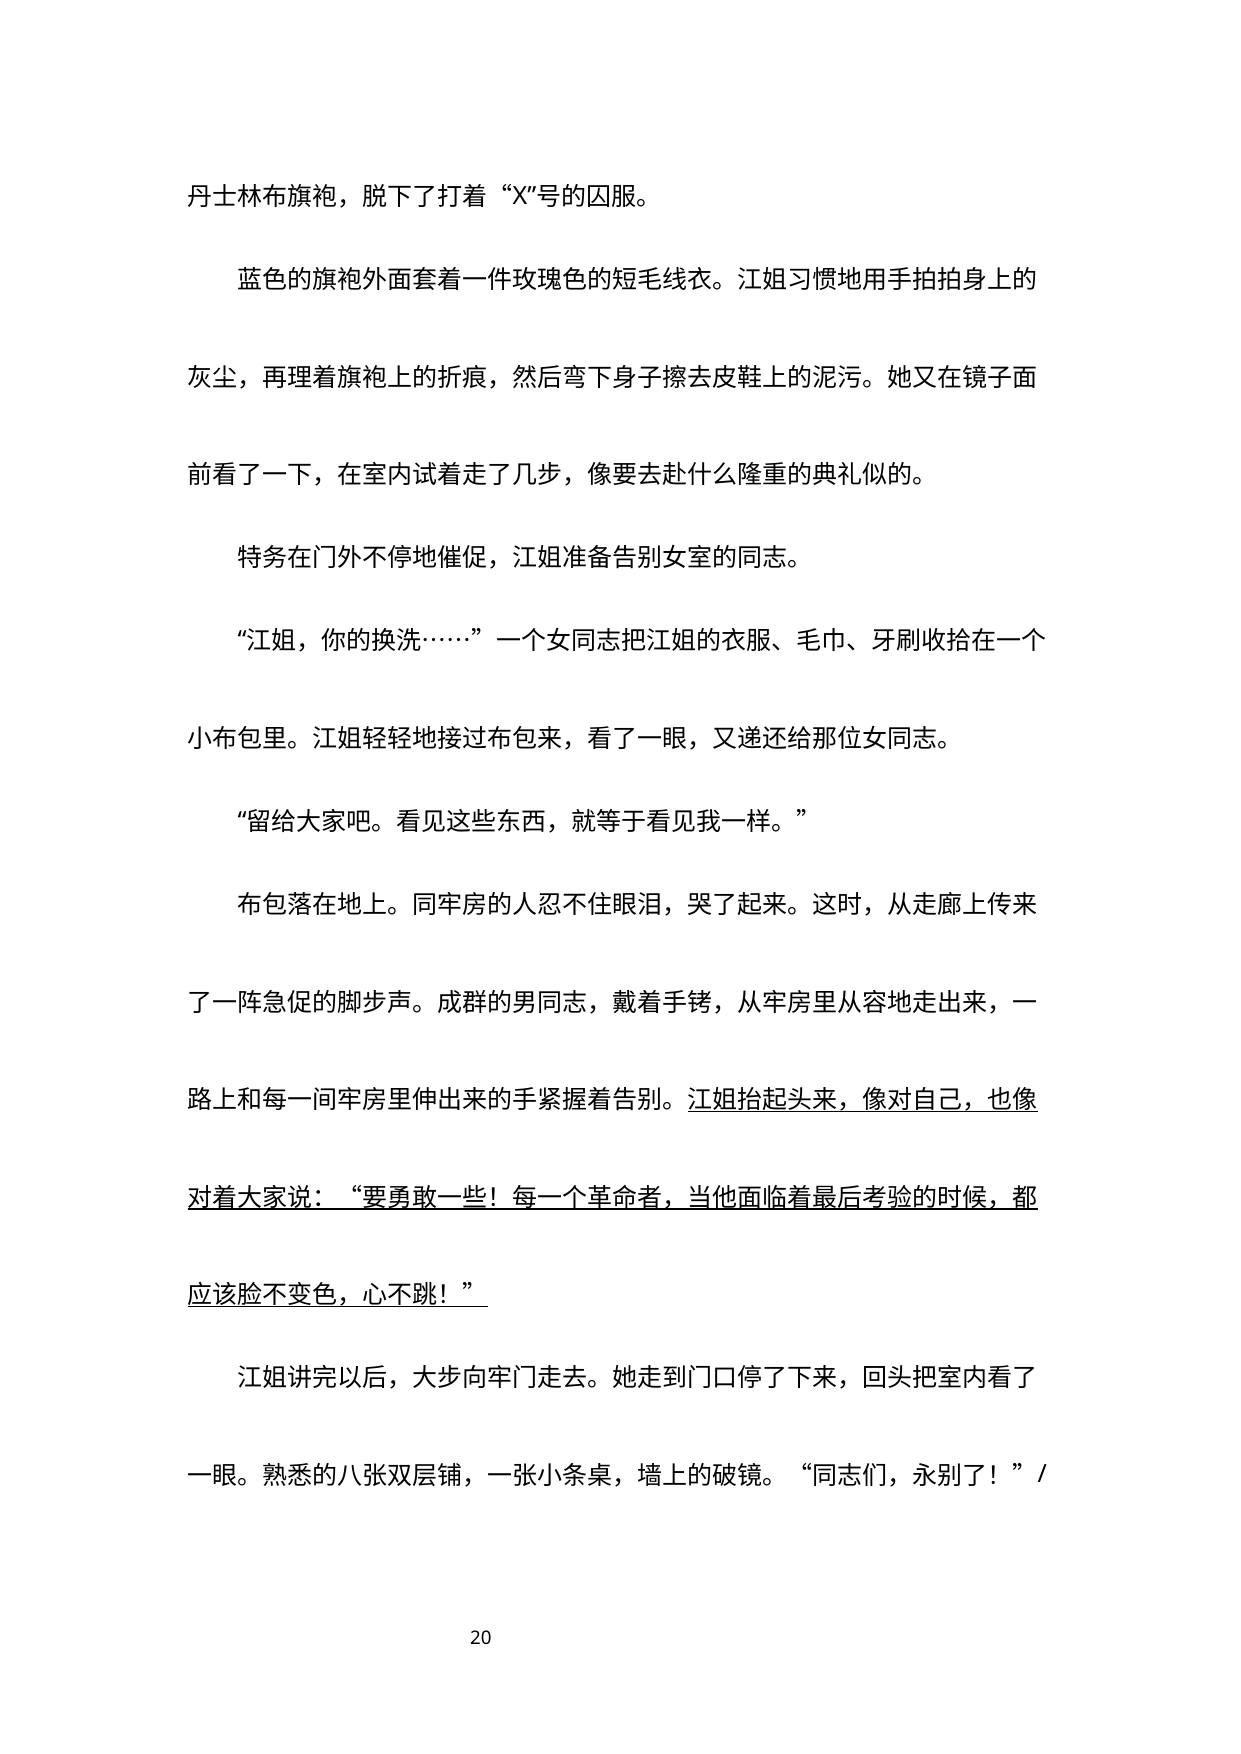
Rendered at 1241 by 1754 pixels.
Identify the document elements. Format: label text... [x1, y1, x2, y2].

text 特务在门外不停地催促，江姐准备告别女室的同志。 [187, 523, 1053, 588]
text “留给大家吧。看见这些东西，就等于看见我一样。” [187, 787, 1053, 852]
text “江姐，你的换洗……”一个女同志把江姐的衣服、毛巾、牙刷收拾在一个小布包里。江姐轻轻地接过布包来，看了一眼，又递还给那位女同志。 [187, 606, 1053, 769]
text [187, 1343, 1053, 1506]
text 蓝色的旗袍外面套着一件玫瑰色的短毛线衣。江姐习惯地用手拍拍身上的灰尘，再理着旗袍上的折痕，然后弯下身子擦去皮鞋上的泥污。她又在镜子面前看了一下，在室内试着走了几步，像要去赴什么隆重的典礼似的。 [187, 245, 1053, 505]
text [187, 162, 1053, 227]
text 布包落在地上。同牢房的人忍不住眼泪，哭了起来。这时，从走廊上传来了一阵急促的脚步声。成群的男同志，戴着手铐，从牢房里从容地走出来，一路上和每一间牢房里伸出来的手紧握着告别。江姐抬起头来，像对自己，也像对着大家说：“要勇敢一些！每一个革命者，当他面临着最后考验的时候，都应该脸不变色，心不跳！” [187, 870, 1053, 1325]
